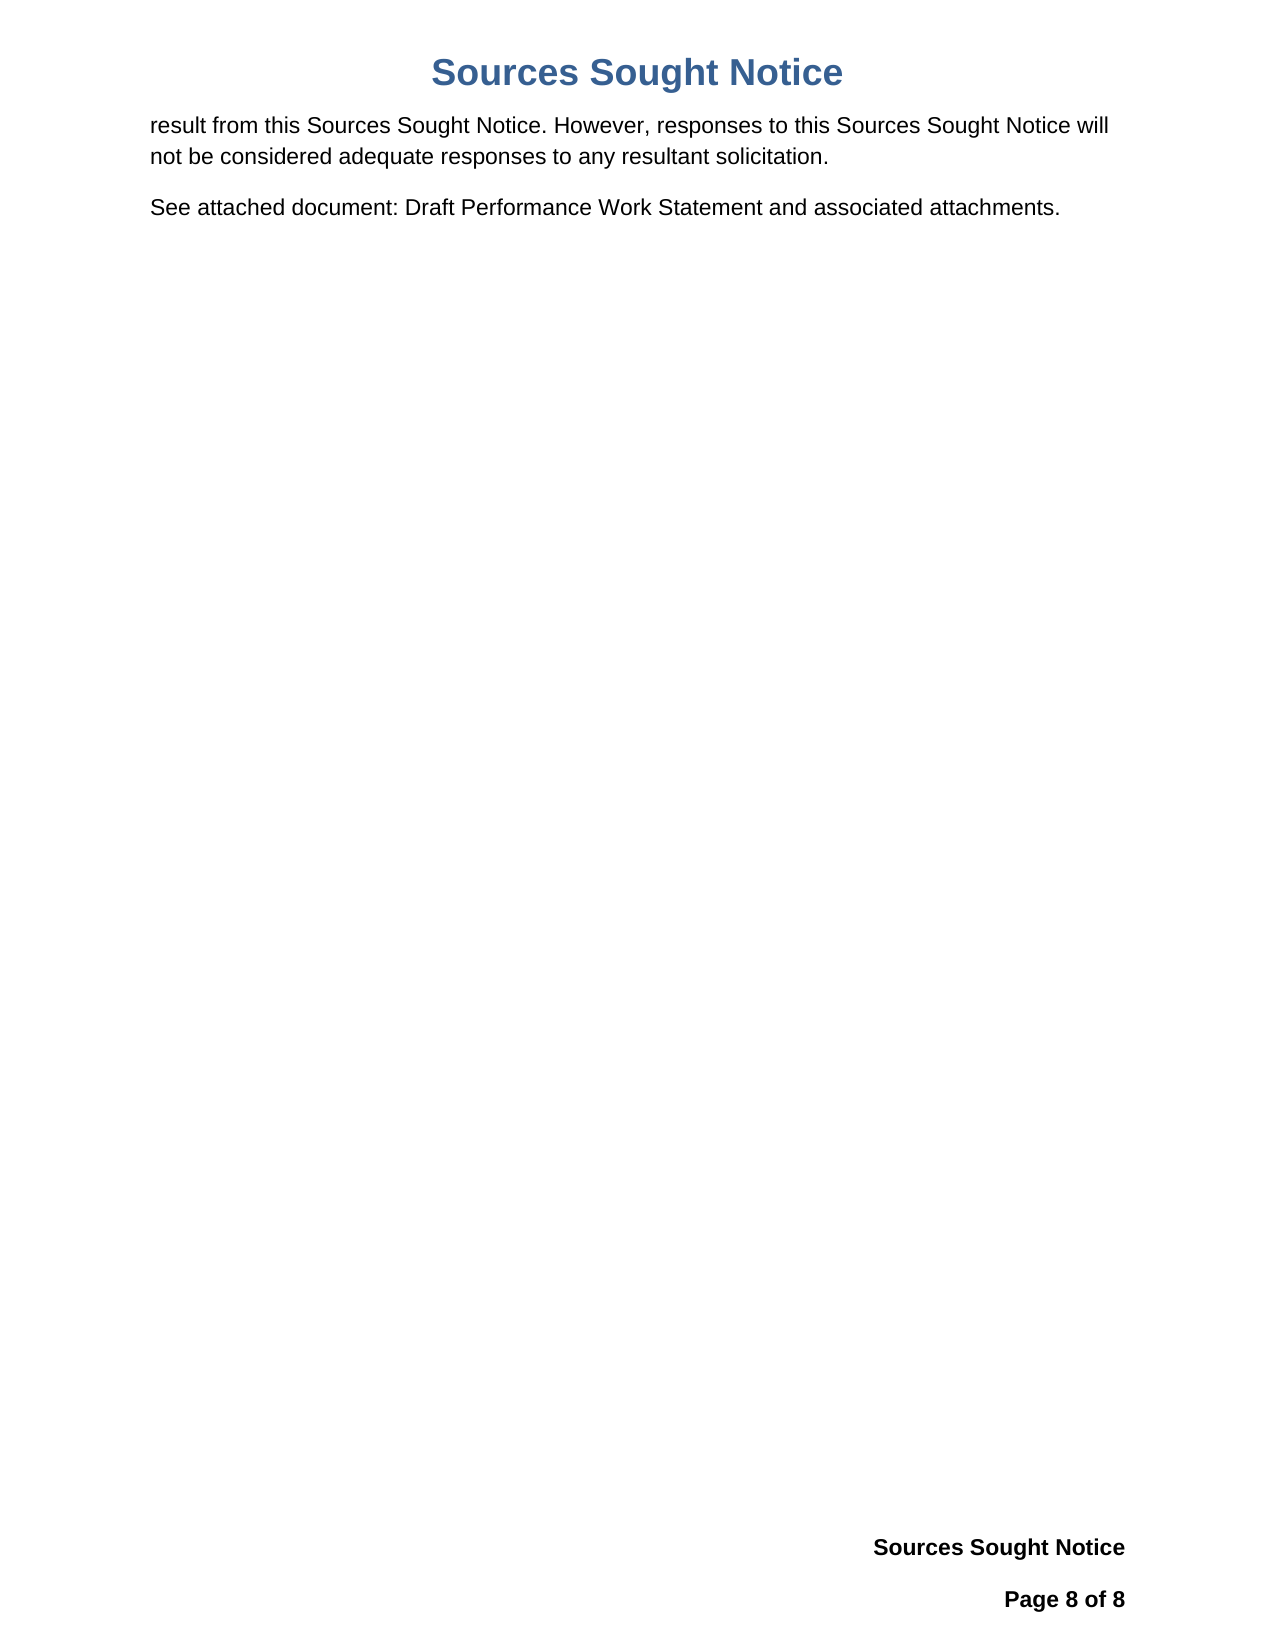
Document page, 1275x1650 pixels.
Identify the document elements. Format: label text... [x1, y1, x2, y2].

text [150, 112, 1125, 169]
text See attached document: Draft Performance Work Statement and associated attachments. [150, 194, 1125, 220]
